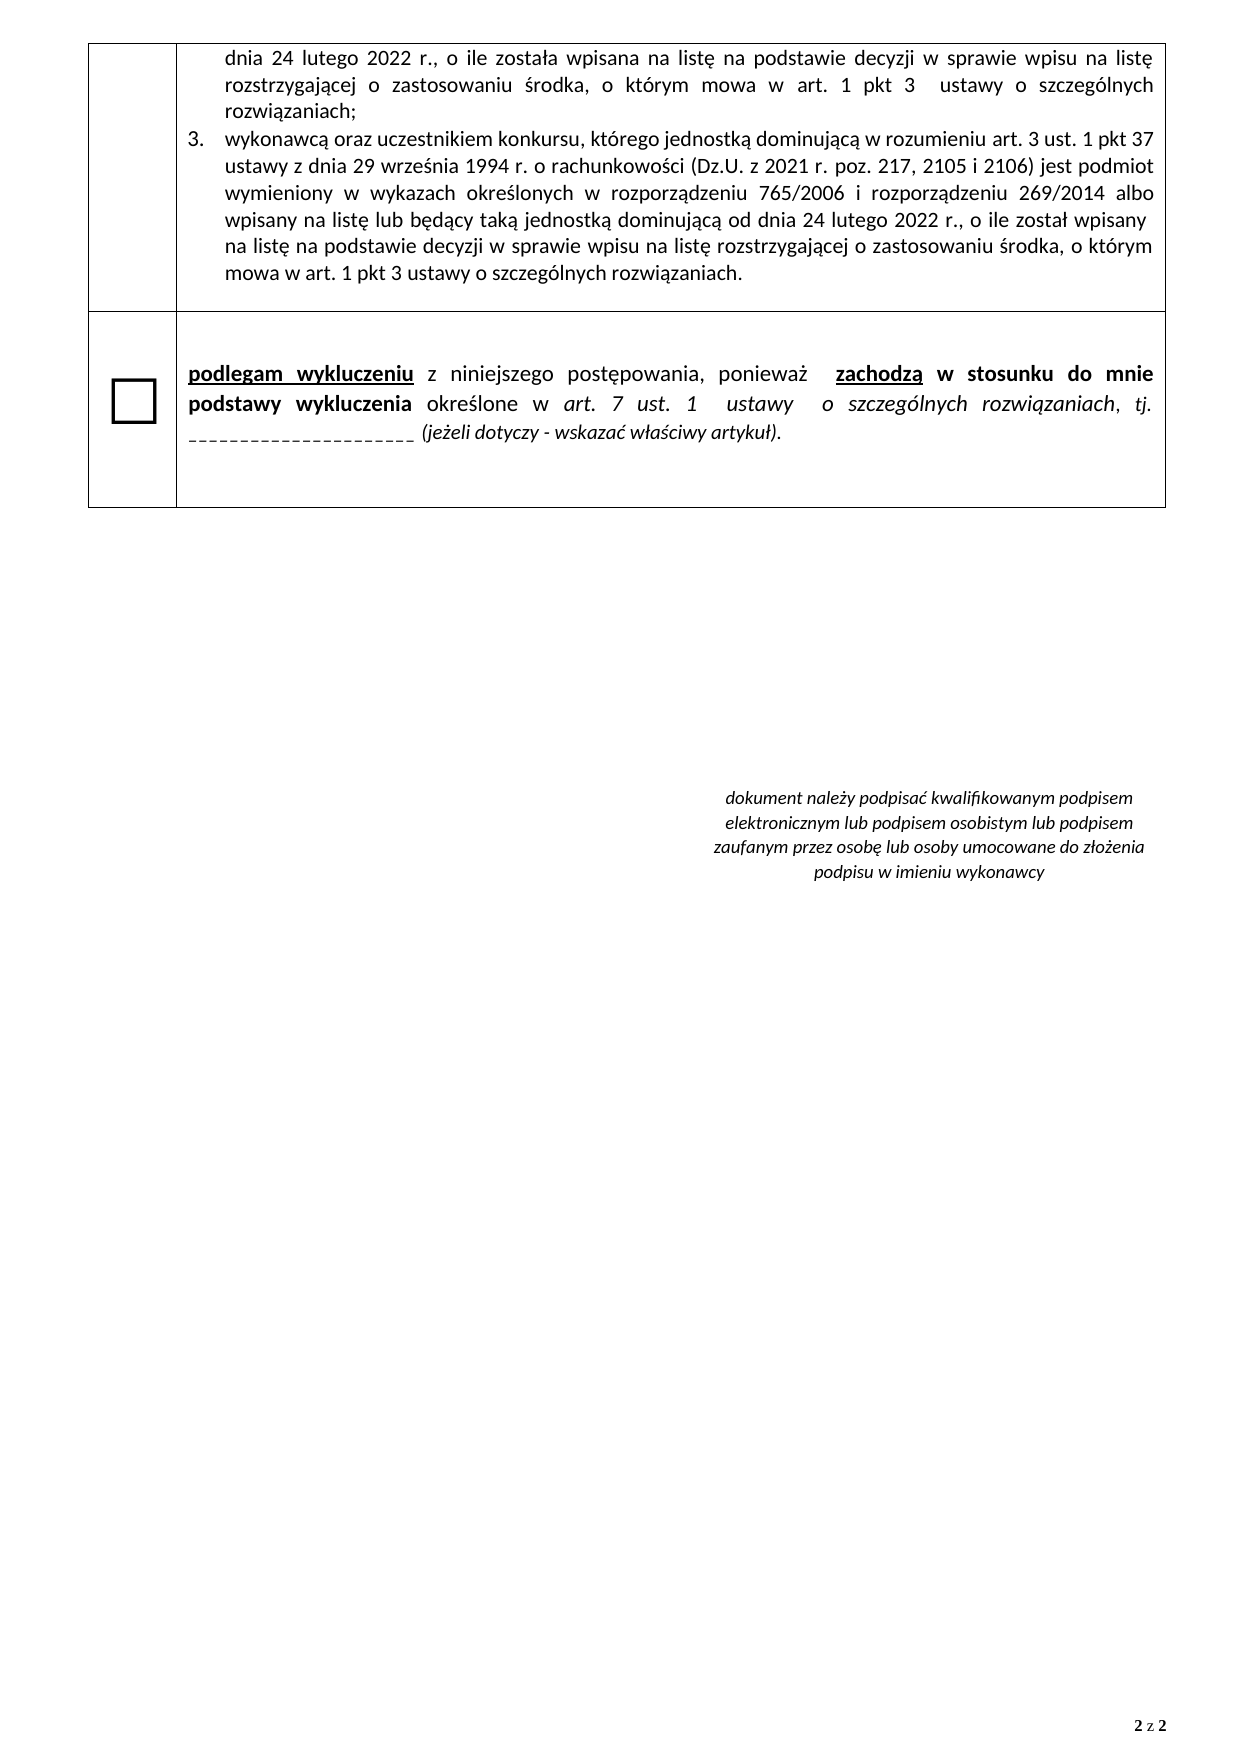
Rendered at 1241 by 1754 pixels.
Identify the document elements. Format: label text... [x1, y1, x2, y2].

table_header ☐ [89, 44, 176, 311]
table_cell podlegam wykluczeniu z niniejszego postępowania, ponieważ zachodzą w stosunku do mnie podstawy wykluczenia określone w art. 7 ust. 1 ustawy o szczególnych rozwiązaniach, tj. ______________________ (jeżeli dotyczy - wskazać właściwy artykuł). [177, 312, 1165, 507]
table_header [177, 44, 1165, 311]
table_cell ☐ [89, 312, 176, 507]
text dokument należy podpisać kwalifikowanym podpisem elektronicznym lub podpisem osobistym lub podpisem zaufanym przez osobę lub osoby umocowane do złożenia podpisu w imieniu wykonawcy [694, 786, 1166, 883]
